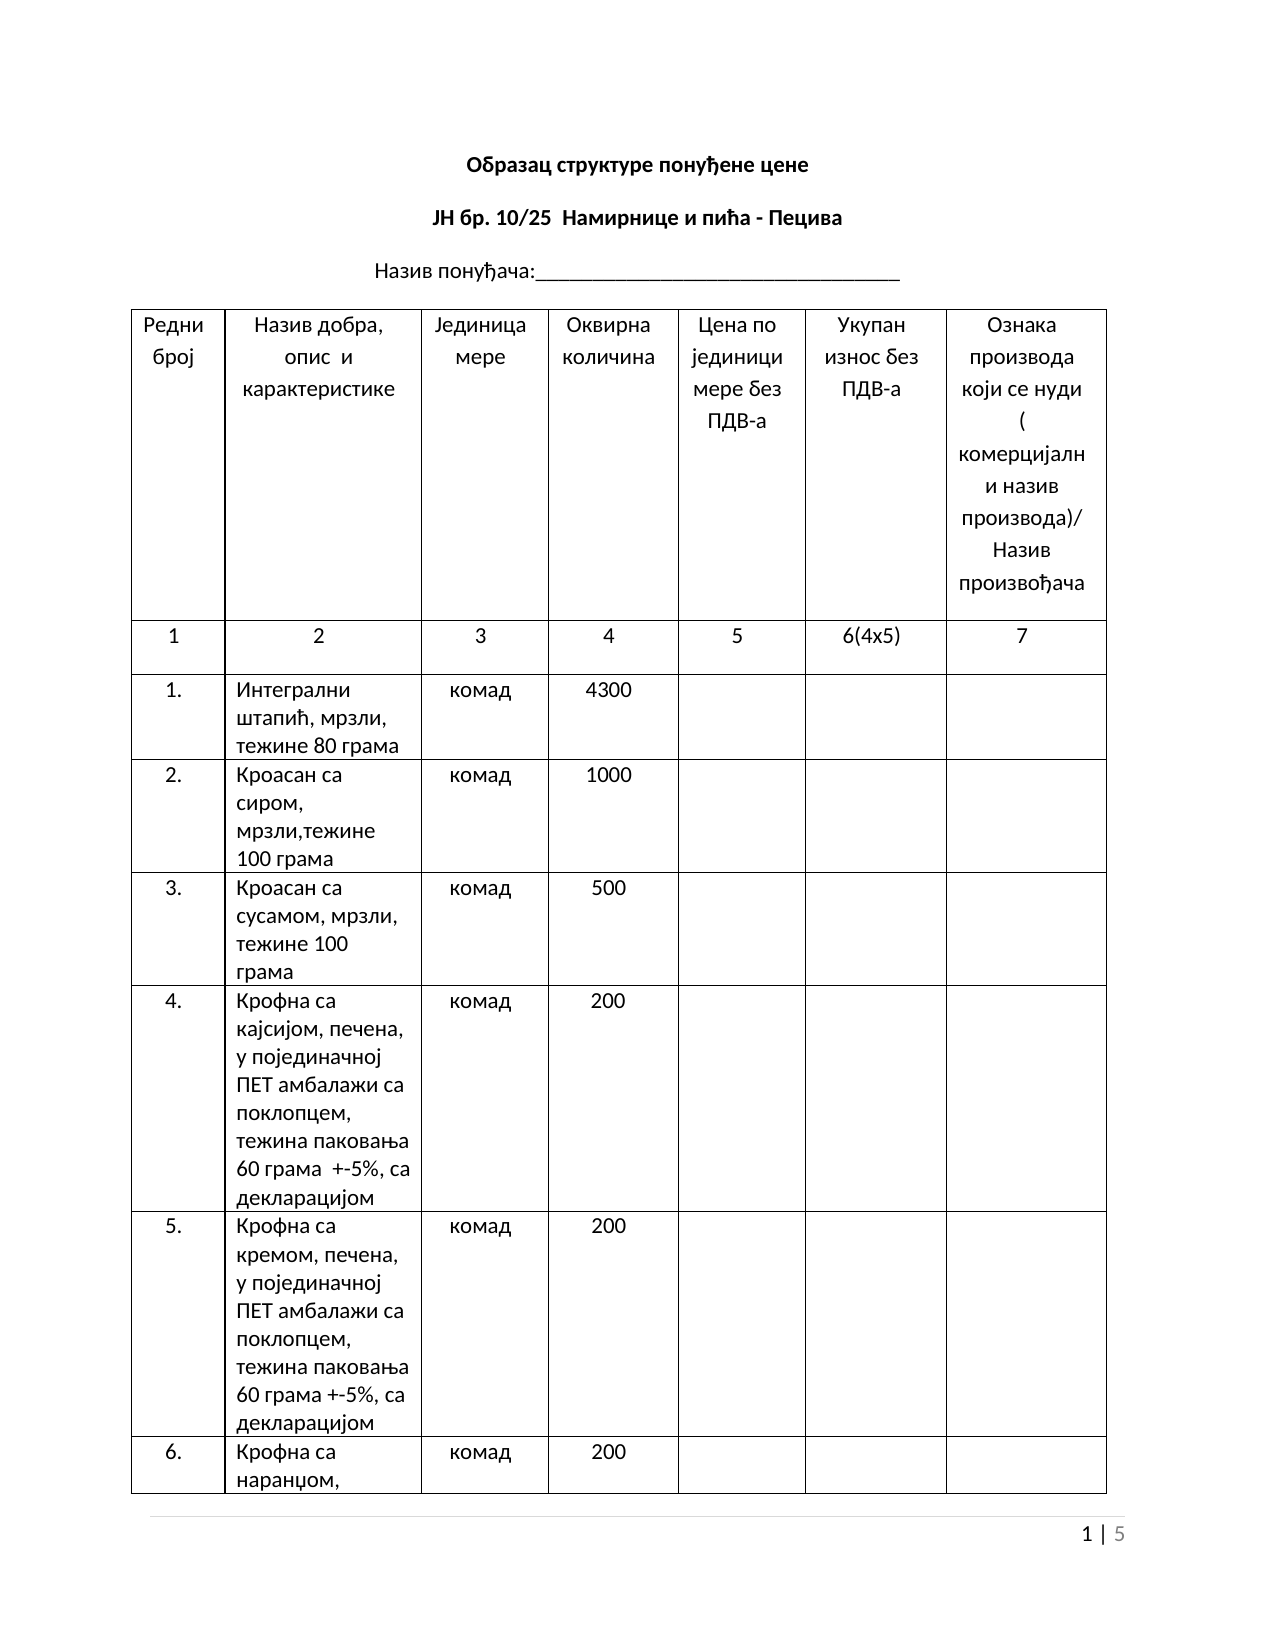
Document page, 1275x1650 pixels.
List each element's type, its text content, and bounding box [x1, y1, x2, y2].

table_cell [806, 986, 946, 1211]
table_cell комад [422, 760, 548, 872]
table_cell 2. [132, 760, 224, 872]
table_cell комад [422, 1212, 548, 1436]
table_cell 5 [679, 621, 805, 674]
table_cell [679, 675, 805, 759]
table_cell [806, 873, 946, 985]
table_cell 7 [947, 621, 1106, 674]
table_cell [947, 1212, 1106, 1436]
table_cell [806, 675, 946, 759]
table_header Цена по јединици мере без ПДВ-а [679, 310, 805, 620]
table_cell [679, 1212, 805, 1436]
table_cell [947, 760, 1106, 872]
table_cell 5. [132, 1212, 224, 1436]
table_cell 6(4х5) [806, 621, 946, 674]
table_cell 200 [549, 1437, 678, 1493]
table_cell 3. [132, 873, 224, 985]
table_cell 1000 [549, 760, 678, 872]
table_cell 3 [422, 621, 548, 674]
table_cell 6. [132, 1437, 224, 1493]
table_cell Интегрални штапић, мрзли, тежине 80 грама [226, 675, 421, 759]
text ЈН бр. 10/25 Намирнице и пића - Пецива [150, 203, 1125, 231]
table_cell 200 [549, 986, 678, 1211]
table_cell 2 [226, 621, 421, 674]
table_cell комад [422, 675, 548, 759]
table_cell [947, 675, 1106, 759]
table_cell 4300 [549, 675, 678, 759]
table_cell [806, 760, 946, 872]
table_header Јединица мере [422, 310, 548, 620]
text Назив понуђача:________________________________ [150, 256, 1125, 284]
table_cell 4 [549, 621, 678, 674]
table_cell 200 [549, 1212, 678, 1436]
table_header Редни број [132, 310, 224, 620]
table_header Оквирна количина [549, 310, 678, 620]
table_cell 1. [132, 675, 224, 759]
table_cell [806, 1212, 946, 1436]
table_cell Кроасан са сусамом, мрзли, тежине 100 грама [226, 873, 421, 985]
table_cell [226, 1437, 421, 1493]
table_cell комад [422, 1437, 548, 1493]
table_cell Крофна са кајсијом, печена, у појединачној ПЕТ амбалажи са поклопцем, тежина паковања 60 грама +-5%, са декларацијом [226, 986, 421, 1211]
table_cell 500 [549, 873, 678, 985]
table_cell 1 [132, 621, 224, 674]
table_cell [679, 873, 805, 985]
table_cell [947, 1437, 1106, 1493]
table_header Назив добра, опис и карактеристике [226, 310, 421, 620]
table_cell [806, 1437, 946, 1493]
table_cell [679, 1437, 805, 1493]
table_cell 4. [132, 986, 224, 1211]
text Образац структуре понуђене цене [150, 150, 1125, 178]
table_cell [679, 760, 805, 872]
table_cell [679, 986, 805, 1211]
table_header Укупан износ без ПДВ-а [806, 310, 946, 620]
table_cell Кроасан са сиром, мрзли,тежине 100 грама [226, 760, 421, 872]
table_cell комад [422, 986, 548, 1211]
table_cell комад [422, 873, 548, 985]
table_cell Крофна са кремом, печена, у појединачној ПЕТ амбалажи са поклопцем, тежина паковања 60 грама +-5%, са декларацијом [226, 1212, 421, 1436]
table_cell [947, 986, 1106, 1211]
table_cell [947, 873, 1106, 985]
table_header Ознака производа који се нуди (комерцијални назив производа)/ Назив произвођача [947, 310, 1106, 620]
